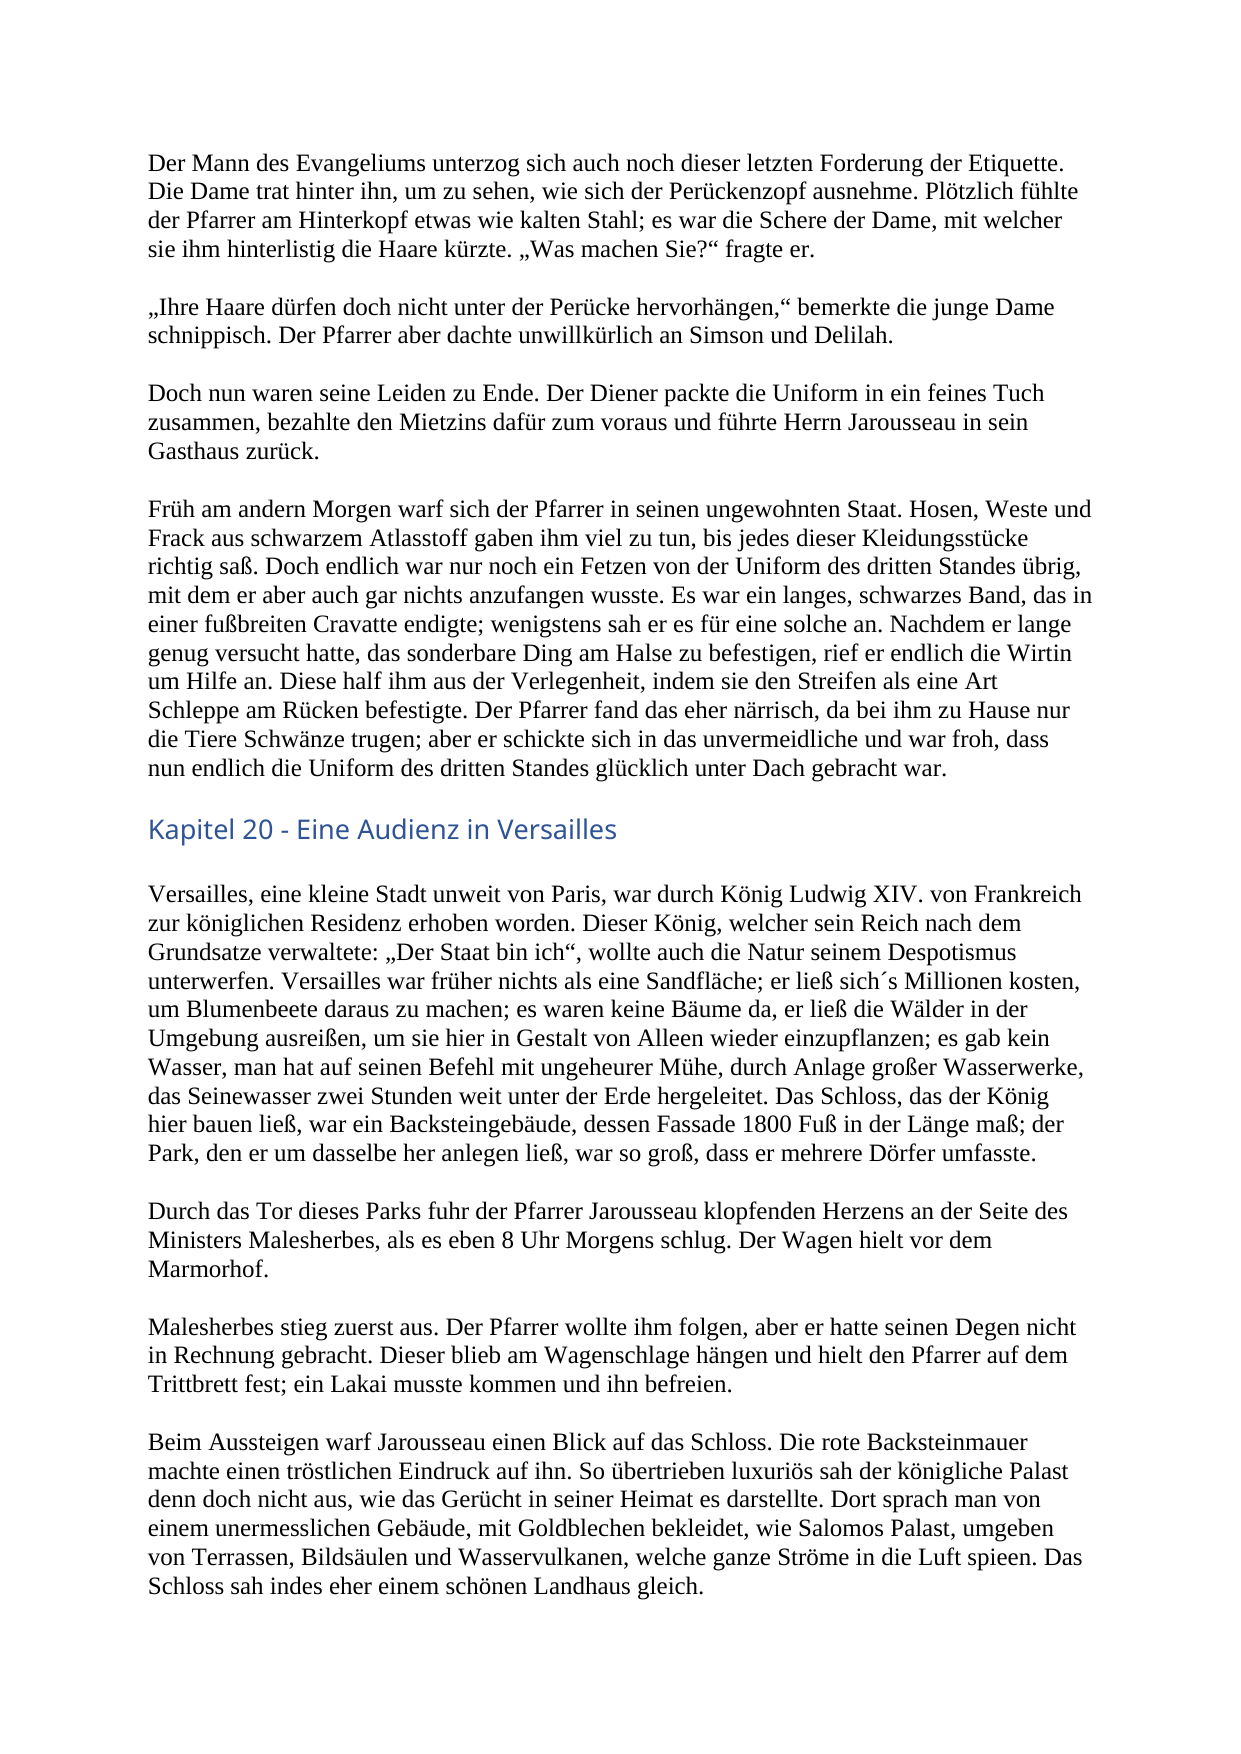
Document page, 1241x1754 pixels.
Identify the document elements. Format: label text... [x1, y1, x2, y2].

text „Ihre Haare dürfen doch nicht unter der Perücke hervorhängen,“ bemerkte die junge Dame schnippisch. Der Pfarrer aber dachte unwillkürlich an Simson und Delilah. [148, 292, 1093, 349]
text Durch das Tor dieses Parks fuhr der Pfarrer Jarousseau klopfenden Herzens an der Seite des Ministers Malesherbes, als es eben 8 Uhr Morgens schlug. Der Wagen hielt vor dem Marmorhof. [148, 1196, 1093, 1282]
text Früh am andern Morgen warf sich der Pfarrer in seinen ungewohnten Staat. Hosen, Weste und Frack aus schwarzem Atlasstoff gaben ihm viel zu tun, bis jedes dieser Kleidungsstücke richtig saß. Doch endlich war nur noch ein Fetzen von der Uniform des dritten Standes übrig, mit dem er aber auch gar nichts anzufangen wusste. Es war ein langes, schwarzes Band, das in einer fußbreiten Cravatte endigte; wenigstens sah er es für eine solche an. Nachdem er lange genug versucht hatte, das sonderbare Ding am Halse zu befestigen, rief er endlich die Wirtin um Hilfe an. Diese half ihm aus der Verlegenheit, indem sie den Streifen als eine Art Schleppe am Rücken befestigte. Der Pfarrer fand das eher närrisch, da bei ihm zu Hause nur die Tiere Schwänze trugen; aber er schickte sich in das unvermeidliche und war froh, dass nun endlich die Uniform des dritten Standes glücklich unter Dach gebracht war. [148, 494, 1093, 781]
text Malesherbes stieg zuerst aus. Der Pfarrer wollte ihm folgen, aber er hatte seinen Degen nicht in Rechnung gebracht. Dieser blieb am Wagenschlage hängen und hielt den Pfarrer auf dem Trittbrett fest; ein Lakai musste kommen und ihn befreien. [148, 1312, 1093, 1398]
text Doch nun waren seine Leiden zu Ende. Der Diener packte die Uniform in ein feines Tuch zusammen, bezahlte den Mietzins dafür zum voraus und führte Herrn Jarousseau in sein Gasthaus zurück. [148, 378, 1093, 465]
subtitle Kapitel 20 - Eine Audienz in Versailles [148, 811, 1093, 847]
text Versailles, eine kleine Stadt unweit von Paris, war durch König Ludwig XIV. von Frankreich zur königlichen Residenz erhoben worden. Dieser König, welcher sein Reich nach dem Grundsatze verwaltete: „Der Staat bin ich“, wollte auch die Natur seinem Despotismus unterwerfen. Versailles war früher nichts als eine Sandfläche; er ließ sich´s Millionen kosten, um Blumenbeete daraus zu machen; es waren keine Bäume da, er ließ die Wälder in der Umgebung ausreißen, um sie hier in Gestalt von Alleen wieder einzupflanzen; es gab kein Wasser, man hat auf seinen Befehl mit ungeheurer Mühe, durch Anlage großer Wasserwerke, das Seinewasser zwei Stunden weit unter der Erde hergeleitet. Das Schloss, das der König hier bauen ließ, war ein Backsteingebäude, dessen Fassade 1800 Fuß in der Länge maß; der Park, den er um dasselbe her anlegen ließ, war so groß, dass er mehrere Dörfer umfasste. [148, 879, 1093, 1167]
text Beim Aussteigen warf Jarousseau einen Blick auf das Schloss. Die rote Backsteinmauer machte einen tröstlichen Eindruck auf ihn. So übertrieben luxuriös sah der königliche Palast denn doch nicht aus, wie das Gerücht in seiner Heimat es darstellte. Dort sprach man von einem unermesslichen Gebäude, mit Goldblechen bekleidet, wie Salomos Palast, umgeben von Terrassen, Bildsäulen und Wasservulkanen, welche ganze Ströme in die Luft spieen. Das Schloss sah indes eher einem schönen Landhaus gleich. [148, 1427, 1093, 1599]
text Der Mann des Evangeliums unterzog sich auch noch dieser letzten Forderung der Etiquette. Die Dame trat hinter ihn, um zu sehen, wie sich der Perückenzopf ausnehme. Plötzlich fühlte der Pfarrer am Hinterkopf etwas wie kalten Stahl; es war die Schere der Dame, mit welcher sie ihm hinterlistig die Haare kürzte. „Was machen Sie?“ fragte er. [148, 148, 1093, 263]
